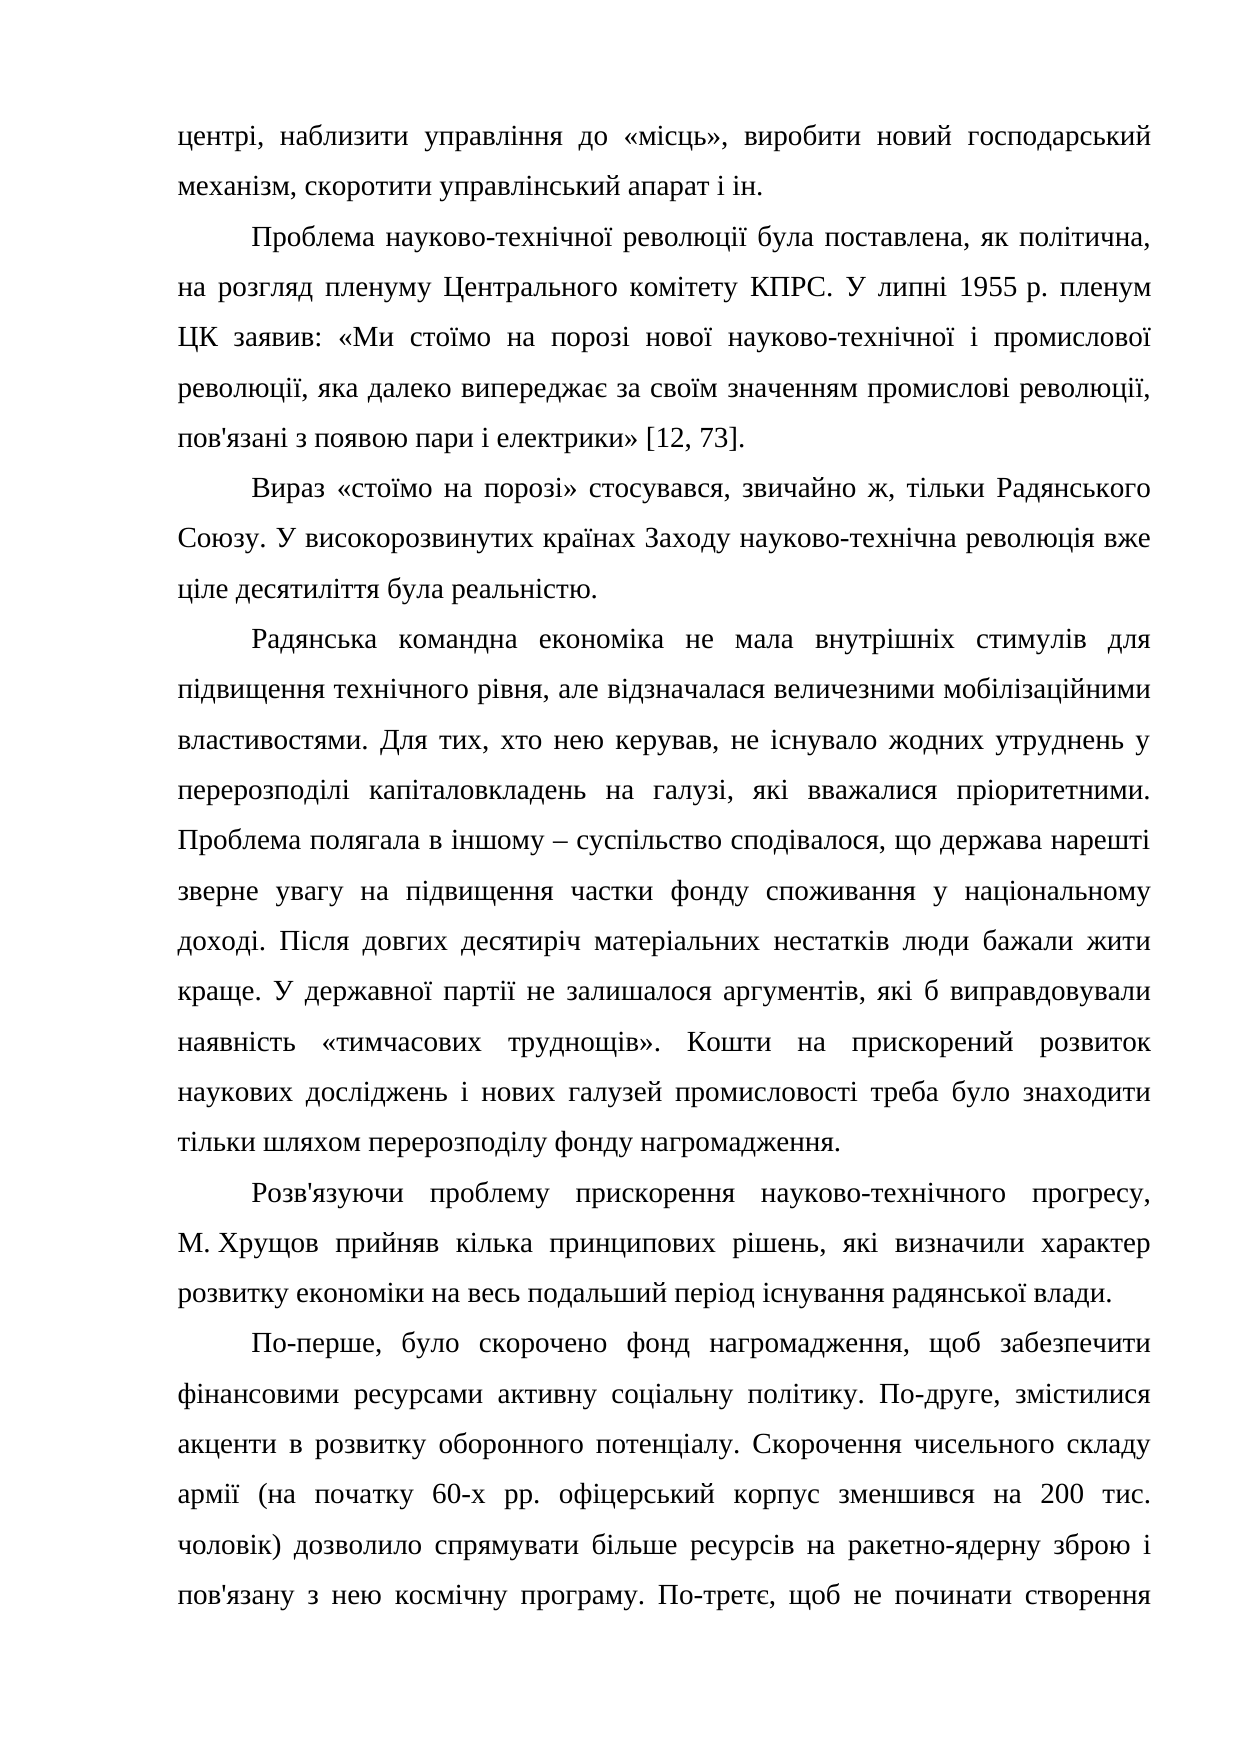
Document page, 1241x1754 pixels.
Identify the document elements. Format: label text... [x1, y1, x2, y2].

text Розв'язуючи проблему прискорення науково-технічного прогресу, М. Хрущов прийняв кілька принципових рішень, які визначили характер розвитку економіки на весь подальший період існування радянської влади. [177, 1175, 1152, 1309]
text Радянська командна економіка не мала внутрішніх стимулів для підвищення технічного рівня, але відзначалася величезними мобілізаційними властивостями. Для тих, хто нею керував, не існувало жодних утруднень у перерозподілі капіталовкладень на галузі, які вважалися пріоритетними. Проблема полягала в іншому – суспільство сподівалося, що держава нарешті зверне увагу на підвищення частки фонду споживання у національному доході. Після довгих десятиріч матеріальних нестатків люди бажали жити краще. У державної партії не залишалося аргументів, які б виправдовували наявність «тимчасових труднощів». Кошти на прискорений розвиток наукових досліджень і нових галузей промисловості треба було знаходити тільки шляхом перерозподілу фонду нагромадження. [177, 621, 1152, 1158]
text Проблема науково-технічної революції була поставлена, як політична, на розгляд пленуму Центрального комітету КПРС. У липні 1955 р. пленум ЦК заявив: «Ми стоїмо на порозі нової науково-технічної і промислової революції, яка далеко випереджає за своїм значенням промислові революції, пов'язані з появою пари і електрики» [12, 73]. [177, 219, 1152, 453]
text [177, 1326, 1152, 1611]
text Вираз «стоїмо на порозі» стосувався, звичайно ж, тільки Радянського Союзу. У високорозвинутих країнах Заходу науково-технічна революція вже ціле десятиліття була реальністю. [177, 470, 1152, 604]
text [177, 118, 1152, 202]
